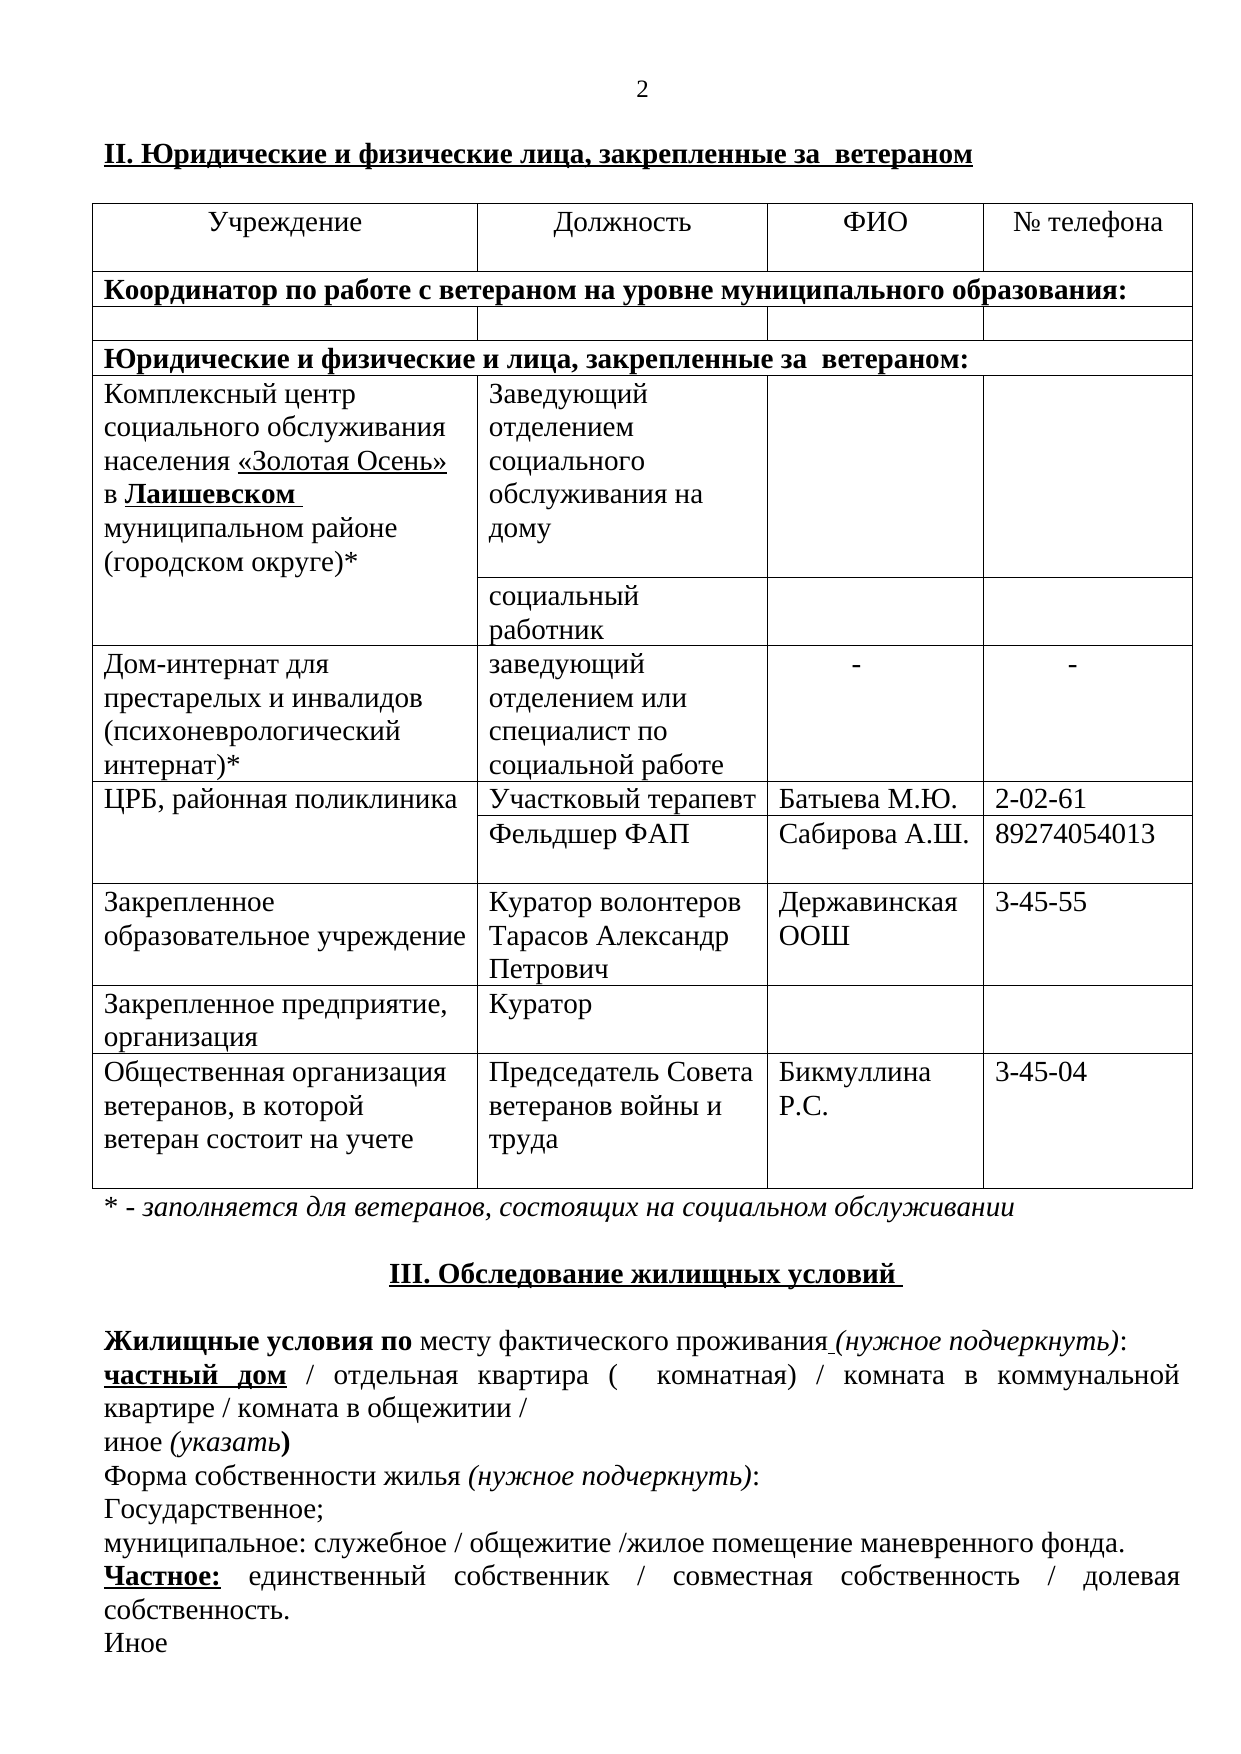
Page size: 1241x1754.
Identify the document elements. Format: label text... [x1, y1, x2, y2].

table_cell ЦРБ, районная поликлиника [93, 782, 477, 815]
table_header ФИО [768, 204, 983, 271]
table_cell Председатель Совета ветеранов войны и труда [478, 1054, 767, 1188]
table_cell Юридические и физические и лица, закрепленные за ветераном: [93, 341, 1192, 375]
table_cell 3-45-04 [984, 1054, 1192, 1188]
table_cell Бикмуллина Р.С. [768, 1054, 983, 1188]
text Форма собственности жилья (нужное подчеркнуть): [103, 1458, 1181, 1491]
table_cell Сабирова А.Ш. [768, 816, 983, 883]
text иное (указать) [103, 1424, 1181, 1458]
table_cell Батыева М.Ю. [768, 782, 983, 815]
table_cell Общественная организация ветеранов, в которой ветеран состоит на учете [93, 1054, 477, 1188]
table_cell [984, 307, 1192, 340]
table_cell Координатор по работе с ветераном на уровне муниципального образования: [93, 272, 1192, 306]
table_cell 3-45-55 [984, 884, 1192, 985]
table_header № телефона [984, 204, 1192, 271]
table_cell [984, 986, 1192, 1053]
text Иное [103, 1625, 1181, 1659]
table_cell 89274054013 [984, 816, 1192, 883]
text Частное: единственный собственник / совместная собственность / долевая собственность. [103, 1558, 1181, 1625]
table_cell [93, 307, 477, 340]
table_cell [478, 307, 767, 340]
table_cell [768, 578, 983, 645]
table_cell Участковый терапевт [478, 782, 767, 815]
table_header Учреждение [93, 204, 477, 271]
text Жилищные условия по месту фактического проживания (нужное подчеркнуть): [103, 1323, 1181, 1357]
table_cell Куратор волонтеров Тарасов Александр Петрович [478, 884, 767, 985]
table_cell [93, 577, 477, 645]
text III. Обследование жилищных условий [103, 1256, 1181, 1290]
table_cell Куратор [478, 986, 767, 1053]
table_cell [984, 376, 1192, 577]
text * - заполняется для ветеранов, состоящих на социальном обслуживании [103, 1189, 1181, 1223]
table_cell социальный работник [478, 578, 767, 645]
text частный дом / отдельная квартира ( комнатная) / комната в коммунальной квартире / комната в общежитии / [103, 1357, 1181, 1424]
table_cell [768, 376, 983, 577]
table_cell Дом-интернат для престарелых и инвалидов (психоневрологический интернат)* [93, 646, 477, 781]
text Государственное; [103, 1491, 1181, 1525]
table_cell 2-02-61 [984, 782, 1192, 815]
table_cell [984, 578, 1192, 645]
text II. Юридические и физические лица, закрепленные за ветераном [103, 136, 1181, 169]
table_cell [768, 986, 983, 1053]
table_cell заведующий отделением или специалист по социальной работе [478, 646, 767, 781]
table_cell - [984, 646, 1192, 781]
table_cell Закрепленное предприятие, организация [93, 986, 477, 1053]
table_cell Комплексный центр социального обслуживания населения «Золотая Осень» в Лаишевском муниципальном районе (городском округе)* [93, 376, 477, 577]
table_header Должность [478, 204, 767, 271]
table_cell [93, 815, 477, 883]
table_cell [768, 307, 983, 340]
table_cell Закрепленное образовательное учреждение [93, 884, 477, 985]
text муниципальное: служебное / общежитие /жилое помещение маневренного фонда. [103, 1525, 1181, 1558]
table_cell - [768, 646, 983, 781]
table_cell Державинская ООШ [768, 884, 983, 985]
table_cell Фельдшер ФАП [478, 816, 767, 883]
table_cell Заведующий отделением социального обслуживания на дому [478, 376, 767, 577]
